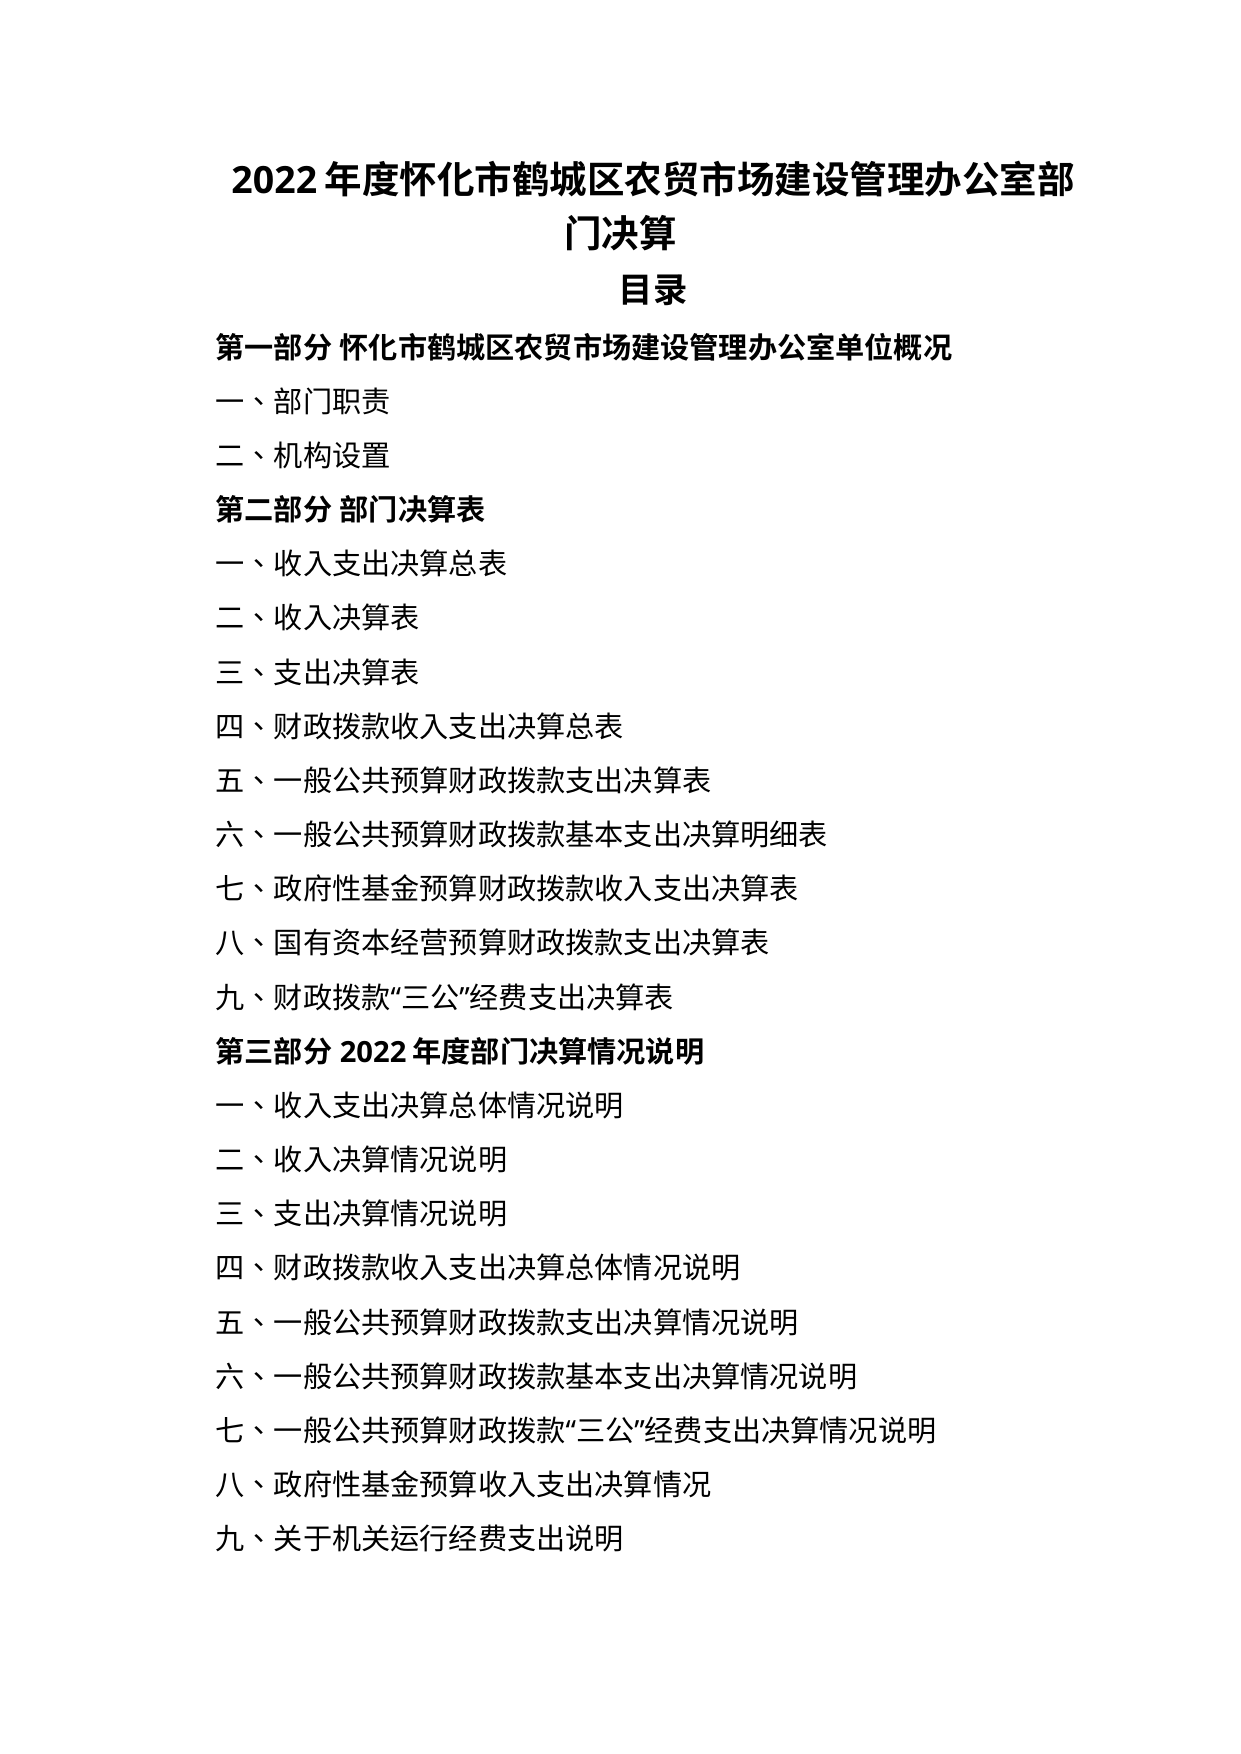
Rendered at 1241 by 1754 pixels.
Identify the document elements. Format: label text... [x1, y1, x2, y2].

text 二、机构设置 [150, 421, 1090, 475]
text 八、国有资本经营预算财政拨款支出决算表 [150, 908, 1090, 962]
text 五、一般公共预算财政拨款支出决算表 [150, 746, 1090, 800]
text 一、部门职责 [150, 367, 1090, 421]
text 七、政府性基金预算财政拨款收入支出决算表 [150, 854, 1090, 908]
text 一、收入支出决算总体情况说明 [150, 1071, 1090, 1125]
text 2022年度怀化市鹤城区农贸市场建设管理办公室部门决算 [150, 150, 1090, 258]
text 第一部分 怀化市鹤城区农贸市场建设管理办公室单位概况 [150, 312, 1090, 367]
text 八、政府性基金预算收入支出决算情况 [150, 1450, 1090, 1504]
text 第二部分 部门决算表 [150, 475, 1090, 529]
text 四、财政拨款收入支出决算总体情况说明 [150, 1233, 1090, 1287]
text 二、收入决算表 [150, 583, 1090, 637]
text 六、一般公共预算财政拨款基本支出决算情况说明 [150, 1342, 1090, 1396]
text 三、支出决算情况说明 [150, 1179, 1090, 1233]
text 目录 [150, 258, 1090, 312]
text 六、一般公共预算财政拨款基本支出决算明细表 [150, 800, 1090, 854]
text 第三部分 2022年度部门决算情况说明 [150, 1017, 1090, 1071]
text 二、收入决算情况说明 [150, 1125, 1090, 1179]
text 四、财政拨款收入支出决算总表 [150, 692, 1090, 746]
text 七、一般公共预算财政拨款“三公”经费支出决算情况说明 [150, 1396, 1090, 1450]
text 三、支出决算表 [150, 637, 1090, 692]
text 九、财政拨款“三公”经费支出决算表 [150, 962, 1090, 1017]
text 五、一般公共预算财政拨款支出决算情况说明 [150, 1287, 1090, 1342]
text 一、收入支出决算总表 [150, 529, 1090, 583]
text 九、关于机关运行经费支出说明 [150, 1504, 1090, 1558]
